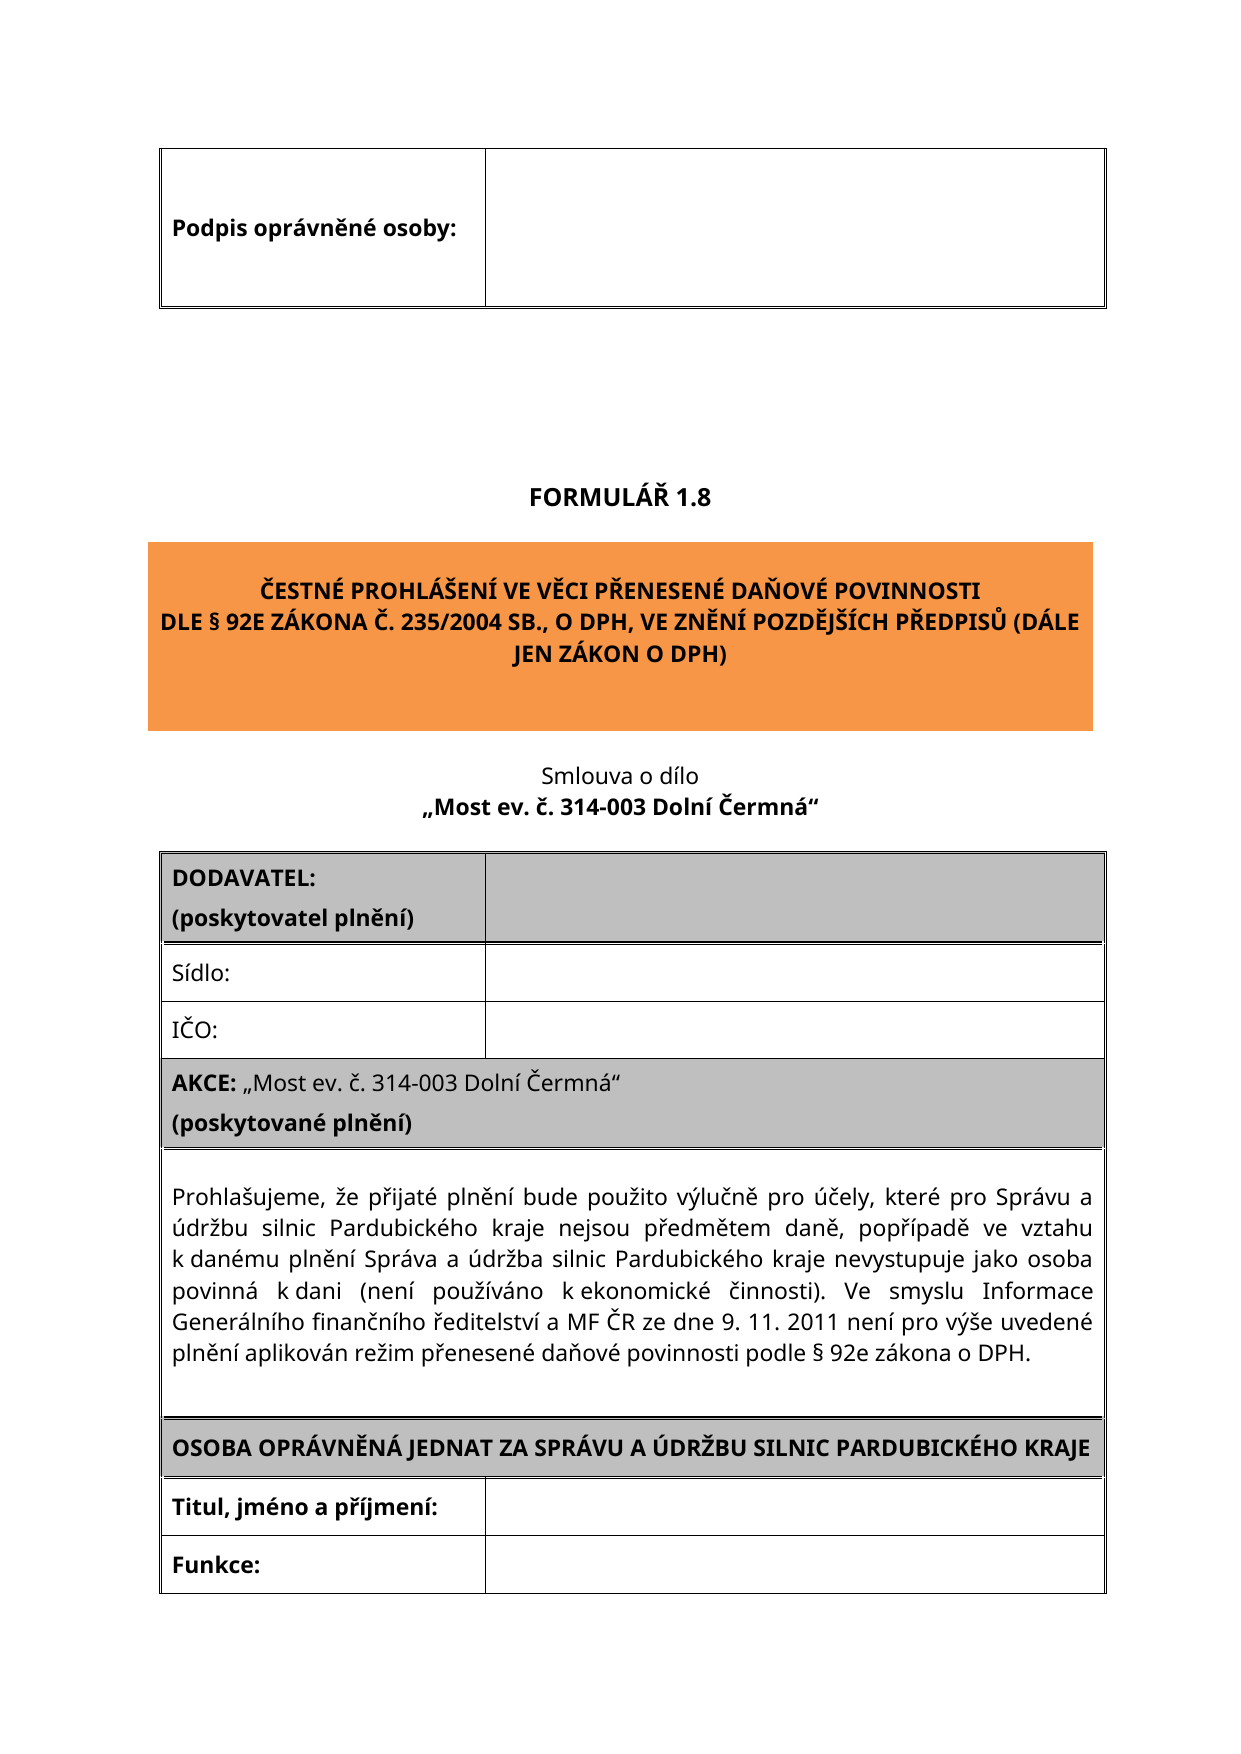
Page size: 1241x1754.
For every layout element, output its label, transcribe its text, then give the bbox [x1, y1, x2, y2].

table_cell [486, 1536, 1104, 1592]
text dle § 92e zákona č. 235/2004 Sb., o DPH, ve znění pozdějších předpisů (dále jen zákon o DPH) [148, 606, 1093, 669]
table_header [486, 854, 1104, 941]
table_header DODAVATEL: (poskytovatel plnění) [162, 854, 485, 941]
text čestné Prohlášení ve věci přenesené daňové povinnosti [148, 575, 1093, 606]
text Smlouva o dílo [148, 760, 1093, 791]
table_cell IČO: [162, 1002, 485, 1058]
table_cell [486, 1002, 1104, 1058]
table_cell Titul, jméno a příjmení: [162, 1476, 485, 1535]
table_cell Funkce: [162, 1536, 485, 1592]
text „Most ev. č. 314-003 Dolní Čermná“ [148, 791, 1093, 822]
table_cell Podpis oprávněné osoby: [162, 149, 485, 306]
table_cell Prohlašujeme, že přijaté plnění bude použito výlučně pro účely, které pro Správu a údržbu silnic Pardubického kraje nejsou předmětem daně, popřípadě ve vztahu k danému plnění Správa a údržba silnic Pardubického kraje nevystupuje jako osoba povinná k dani (není používáno k ekonomické činnosti). Ve smyslu Informace Generálního finančního ředitelství a MF ČR ze dne 9. 11. 2011 není pro výše uvedené plnění aplikován režim přenesené daňové povinnosti podle § 92e zákona o DPH. [162, 1147, 1104, 1416]
table_cell Sídlo: [162, 941, 485, 1001]
text FORMULÁŘ 1.8 [148, 480, 1093, 514]
table_cell [486, 149, 1104, 306]
table_cell AKCE: „Most ev. č. 314-003 Dolní Čermná“ (poskytované plnění) [162, 1059, 1104, 1147]
table_cell [486, 1476, 1104, 1535]
table_cell [486, 941, 1104, 1001]
table_cell osoba oprávněná jednat za SPRÁVU A ÚDRŽBU SILNIC PARDUBICKÉHO KRAJE [162, 1416, 1104, 1476]
